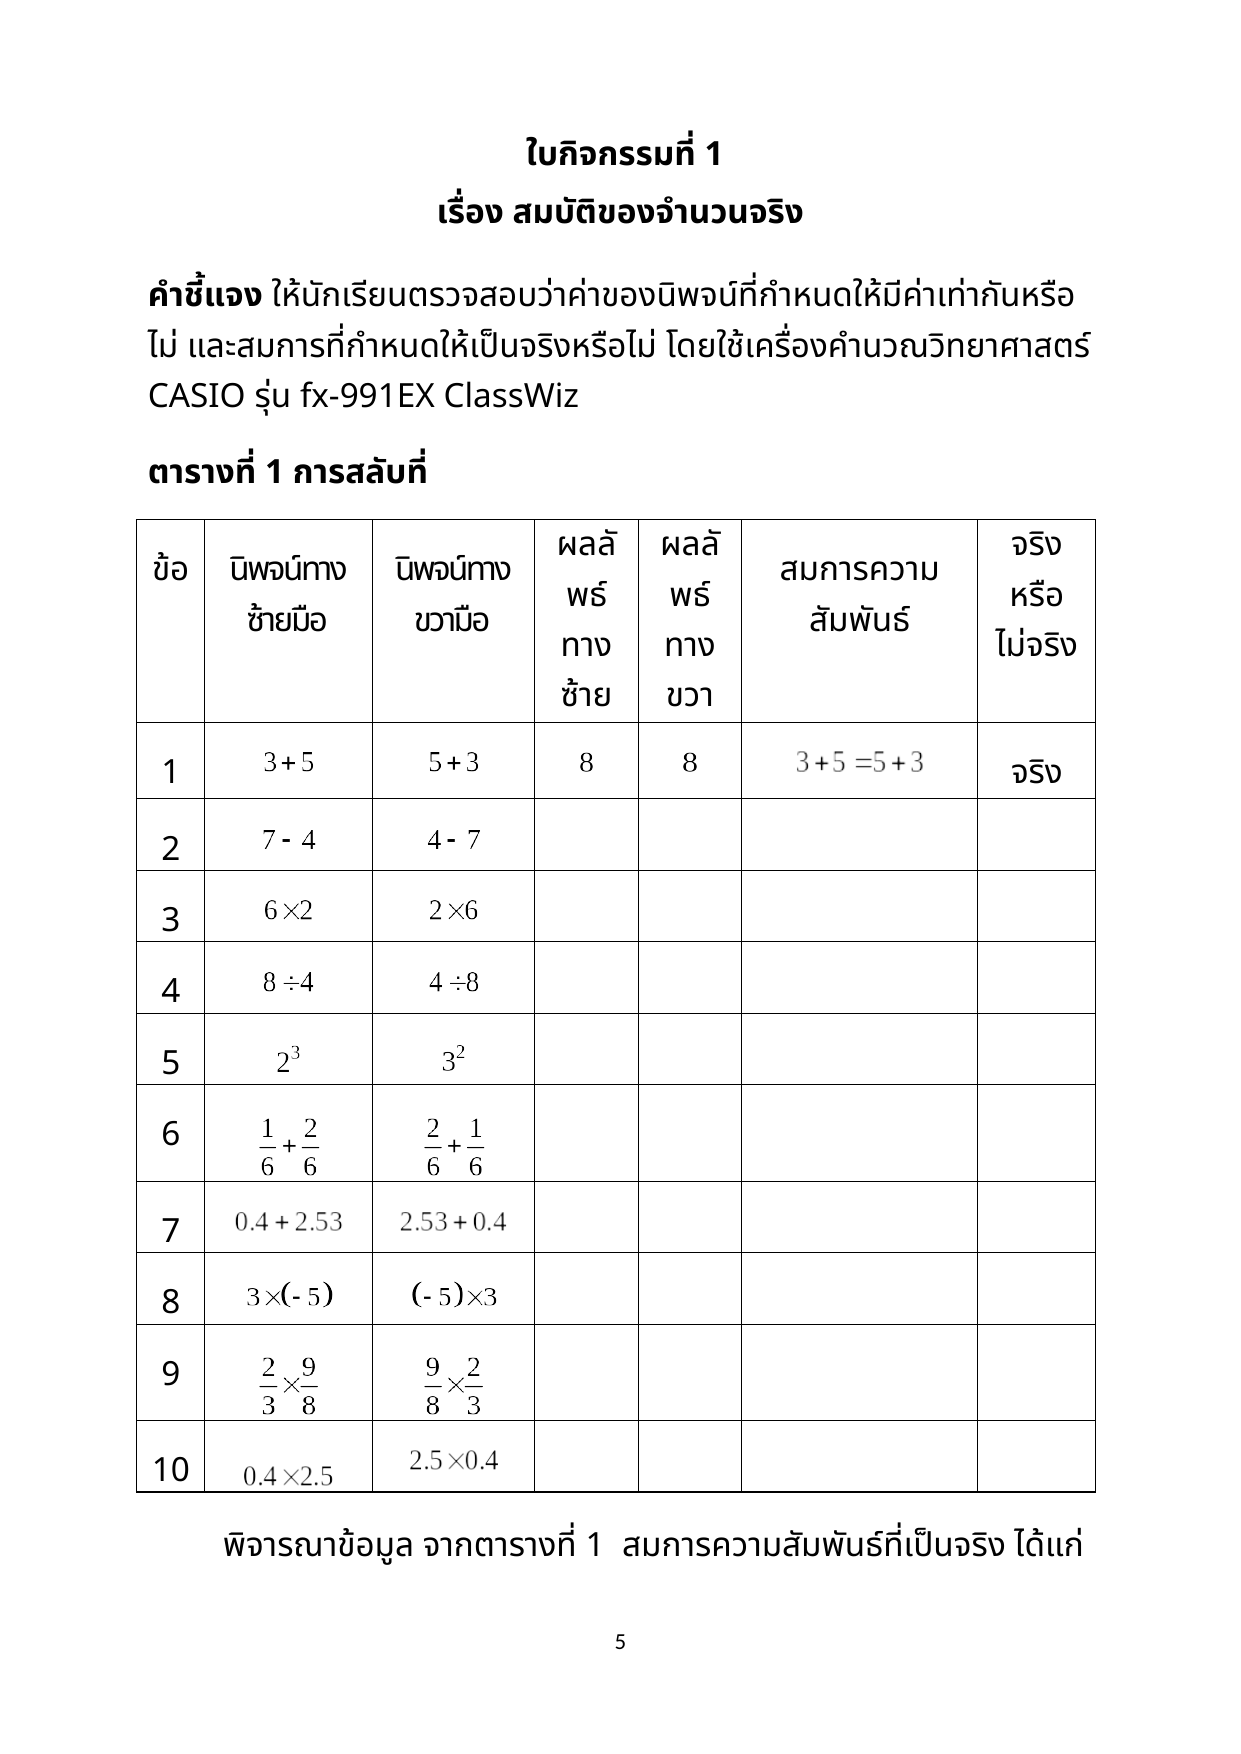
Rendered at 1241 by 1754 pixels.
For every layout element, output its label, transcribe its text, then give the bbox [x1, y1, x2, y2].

text เรื่อง สมบัติของจำนวนจริง [148, 188, 1092, 239]
table_cell [205, 1253, 372, 1323]
table_cell 8 [137, 1253, 204, 1323]
text ใบกิจกรรมที่ 1 [148, 130, 1092, 181]
table_cell [639, 1085, 741, 1181]
table_cell [639, 1182, 741, 1252]
table_header นิพจน์ทางขวามือ [373, 520, 534, 722]
table_cell [535, 1085, 638, 1181]
table_cell [742, 942, 977, 1013]
table_cell 6 [137, 1085, 204, 1181]
table_cell [742, 1182, 977, 1252]
table_cell [373, 1085, 534, 1181]
table_cell [373, 942, 534, 1013]
table_cell [205, 871, 372, 941]
table_cell 5 [137, 1014, 204, 1084]
table_cell [978, 942, 1095, 1013]
table_cell [535, 1421, 638, 1491]
table_cell [639, 942, 741, 1013]
table_cell [205, 1014, 372, 1084]
table_cell [742, 1014, 977, 1084]
table_cell [373, 1325, 534, 1420]
table_cell 3 [137, 871, 204, 941]
table_cell [535, 1253, 638, 1323]
text คำชี้แจง ให้นักเรียนตรวจสอบว่าค่าของนิพจน์ที่กำหนดให้มีค่าเท่ากันหรือไม่ และสมการที่กำหนดให้เป็นจริงหรือไม่ โดยใช้เครื่องคำนวณวิทยาศาสตร์ CASIO รุ่น fx-991EX ClassWiz [148, 271, 1092, 423]
table_cell [978, 1325, 1095, 1420]
table_cell 1 [137, 723, 204, 798]
table_cell [373, 1421, 534, 1491]
table_cell [742, 1325, 977, 1420]
table_cell [535, 871, 638, 941]
table_header ข้อ [137, 520, 204, 722]
table_cell 9 [137, 1325, 204, 1420]
table_cell [373, 723, 534, 798]
table_cell [373, 1014, 534, 1084]
table_cell [978, 871, 1095, 941]
table_cell [639, 1325, 741, 1420]
table_cell [535, 1182, 638, 1252]
table_header ผลลัพธ์ทางขวา [639, 520, 741, 722]
table_cell [978, 799, 1095, 870]
table_cell [205, 1325, 372, 1420]
table_cell [535, 1325, 638, 1420]
table_cell [742, 1085, 977, 1181]
table_cell [742, 723, 977, 798]
table_cell [639, 1014, 741, 1084]
table_cell [373, 871, 534, 941]
text พิจารณาข้อมูล จากตารางที่ 1 สมการความสัมพันธ์ที่เป็นจริง ได้แก่ [148, 1520, 1092, 1571]
table_cell 7 [137, 1182, 204, 1252]
table_cell [535, 1014, 638, 1084]
table_cell [742, 1253, 977, 1323]
table_cell 10 [137, 1421, 204, 1491]
table_cell [535, 942, 638, 1013]
table_cell [535, 723, 638, 798]
table_header จริงหรือ ไม่จริง [978, 520, 1095, 722]
table_cell [639, 1421, 741, 1491]
table_cell [639, 723, 741, 798]
table_cell [373, 1182, 534, 1252]
table_cell [639, 871, 741, 941]
table_cell [205, 799, 372, 870]
table_cell [978, 1253, 1095, 1323]
table_cell [205, 1421, 372, 1491]
table_header นิพจน์ทางซ้ายมือ [205, 520, 372, 722]
table_header สมการความสัมพันธ์ [742, 520, 977, 722]
table_cell [978, 1421, 1095, 1491]
table_cell [205, 1085, 372, 1181]
text ตารางที่ 1 การสลับที่ [148, 448, 1092, 498]
table_cell 4 [137, 942, 204, 1013]
table_cell จริง [978, 723, 1095, 798]
table_cell [205, 1182, 372, 1252]
table_cell [742, 1421, 977, 1491]
table_cell [742, 799, 977, 870]
table_cell [742, 871, 977, 941]
table_cell [978, 1182, 1095, 1252]
table_cell [373, 1253, 534, 1323]
table_cell [205, 942, 372, 1013]
table_cell [978, 1085, 1095, 1181]
table_cell [639, 1253, 741, 1323]
table_cell 2 [137, 799, 204, 870]
table_header ผลลัพธ์ทางซ้าย [535, 520, 638, 722]
table_cell [978, 1014, 1095, 1084]
table_cell [535, 799, 638, 870]
table_cell [373, 799, 534, 870]
table_cell [639, 799, 741, 870]
table_cell [205, 723, 372, 798]
